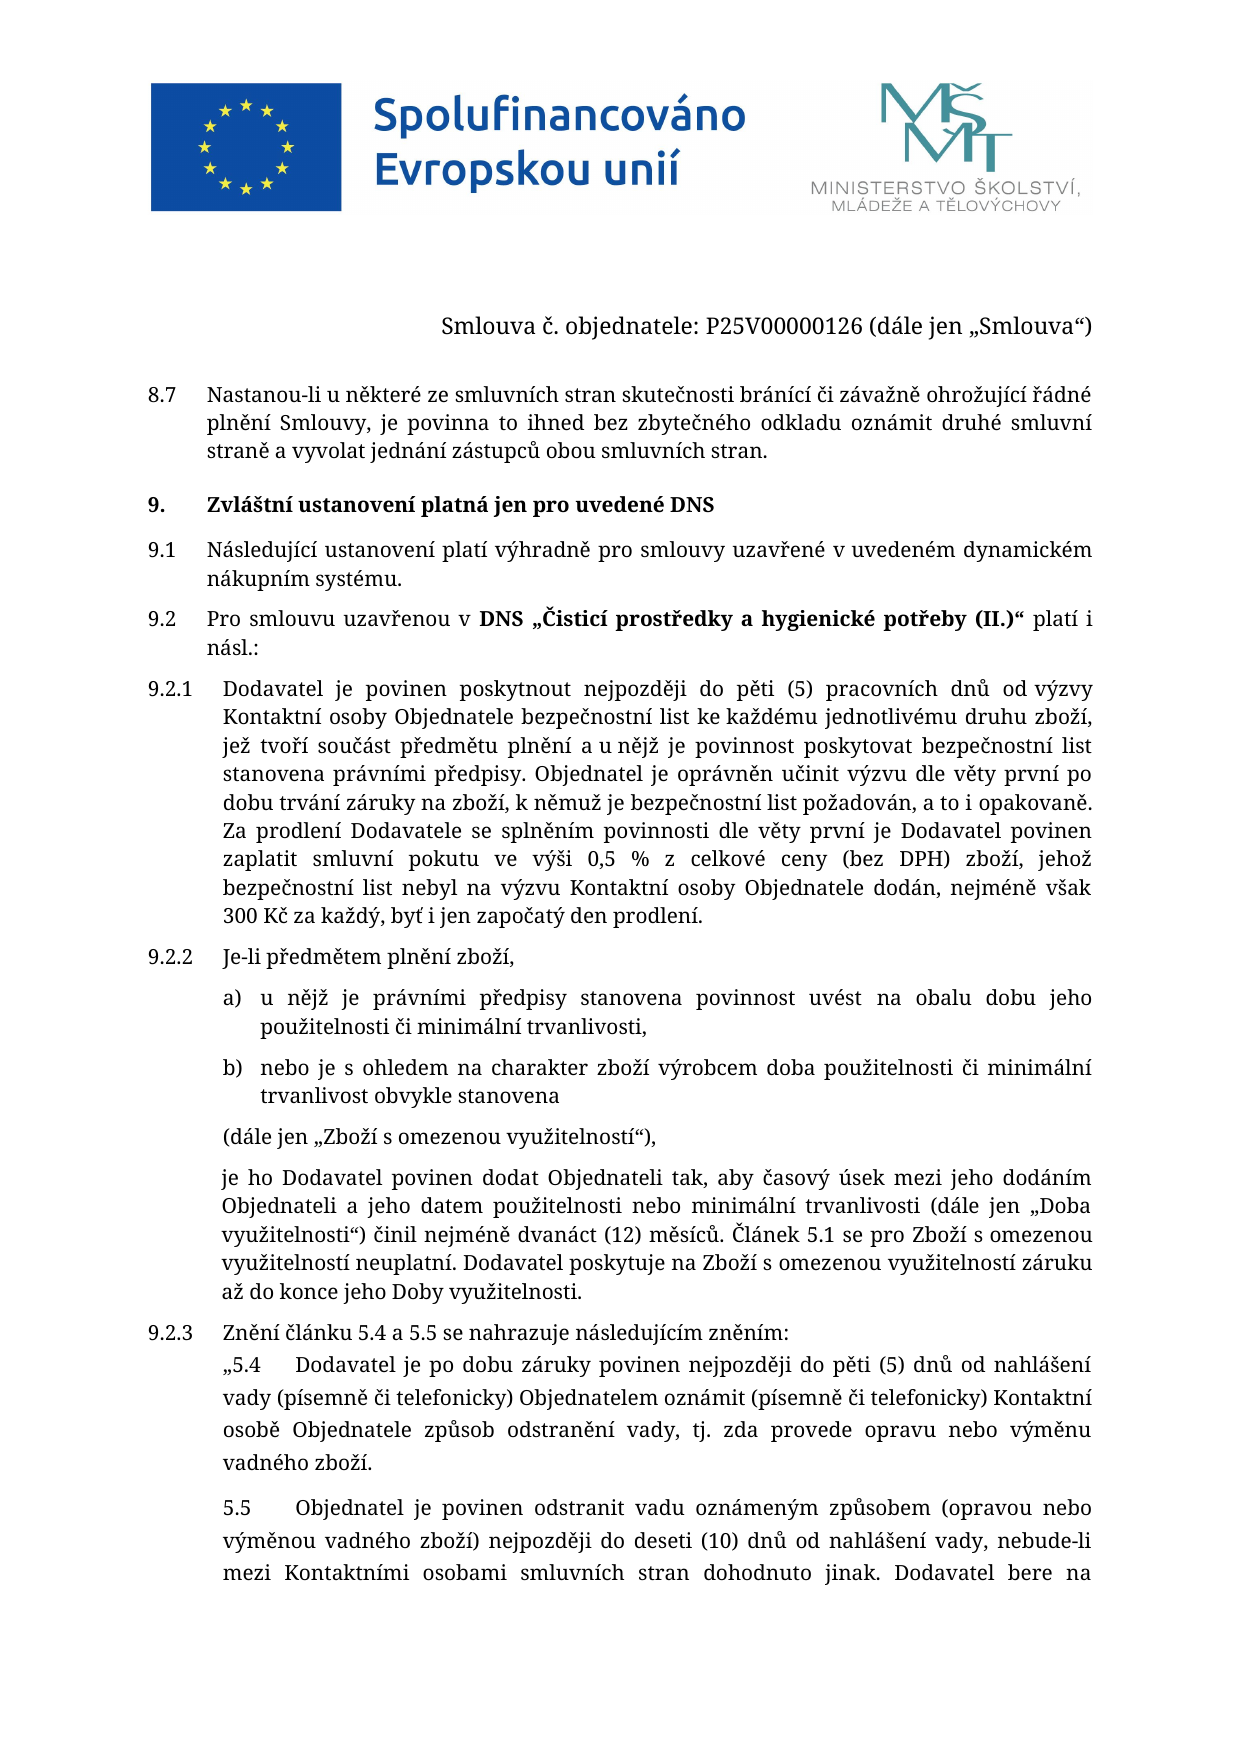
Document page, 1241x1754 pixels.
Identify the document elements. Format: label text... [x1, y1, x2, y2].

list nebo je s ohledem na charakter zboží výrobcem doba použitelnosti či minimální trvanlivost obvykle stanovena [223, 1053, 1093, 1109]
list Znění článku 5.4 a 5.5 se nahrazuje následujícím zněním: [148, 1318, 1093, 1346]
list Dodavatel je povinen poskytnout nejpozději do pěti (5) pracovních dnů od výzvy Kontaktní osoby Objednatele bezpečnostní list ke každému jednotlivému druhu zboží, jež tvoří součást předmětu plnění a u nějž je povinnost poskytovat bezpečnostní list stanovena právními předpisy. Objednatel je oprávněn učinit výzvu dle věty první po dobu trvání záruky na zboží, k němuž je bezpečnostní list požadován, a to i opakovaně. Za prodlení Dodavatele se splněním povinnosti dle věty první je Dodavatel povinen zaplatit smluvní pokutu ve výši 0,5 % z celkové ceny (bez DPH) zboží, jehož bezpečnostní list nebyl na výzvu Kontaktní osoby Objednatele dodán, nejméně však 300 Kč za každý, byť i jen započatý den prodlení. [148, 674, 1093, 930]
list Pro smlouvu uzavřenou v DNS „Čisticí prostředky a hygienické potřeby (II.)“ platí i násl.: [148, 604, 1093, 661]
list Je-li předmětem plnění zboží, [148, 942, 1093, 971]
list Následující ustanovení platí výhradně pro smlouvy uzavřené v uvedeném dynamickém nákupním systému. [148, 535, 1093, 592]
text (dále jen „Zboží s omezenou využitelností“), [223, 1122, 1093, 1151]
list „5.4 Dodavatel je po dobu záruky povinen nejpozději do pěti (5) dnů od nahlášení vady (písemně či telefonicky) Objednatelem oznámit (písemně či telefonicky) Kontaktní osobě Objednatele způsob odstranění vady, tj. zda provede opravu nebo výměnu vadného zboží. [223, 1350, 1093, 1477]
text je ho Dodavatel povinen dodat Objednateli tak, aby časový úsek mezi jeho dodáním Objednateli a jeho datem použitelnosti nebo minimální trvanlivosti (dále jen „Doba využitelnosti“) činil nejméně dvanáct (12) měsíců. Článek 5.1 se pro Zboží s omezenou využitelností neuplatní. Dodavatel poskytuje na Zboží s omezenou využitelností záruku až do konce jeho Doby využitelnosti. [221, 1163, 1093, 1305]
list Nastanou-li u některé ze smluvních stran skutečnosti bránící či závažně ohrožující řádné plnění Smlouvy, je povinna to ihned bez zbytečného odkladu oznámit druhé smluvní straně a vyvolat jednání zástupců obou smluvních stran. [148, 380, 1093, 465]
picture [147, 80, 1093, 215]
list Zvláštní ustanovení platná jen pro uvedené DNS [148, 490, 1093, 518]
list u nějž je právními předpisy stanovena povinnost uvést na obalu dobu jeho použitelnosti či minimální trvanlivosti, [223, 983, 1093, 1040]
